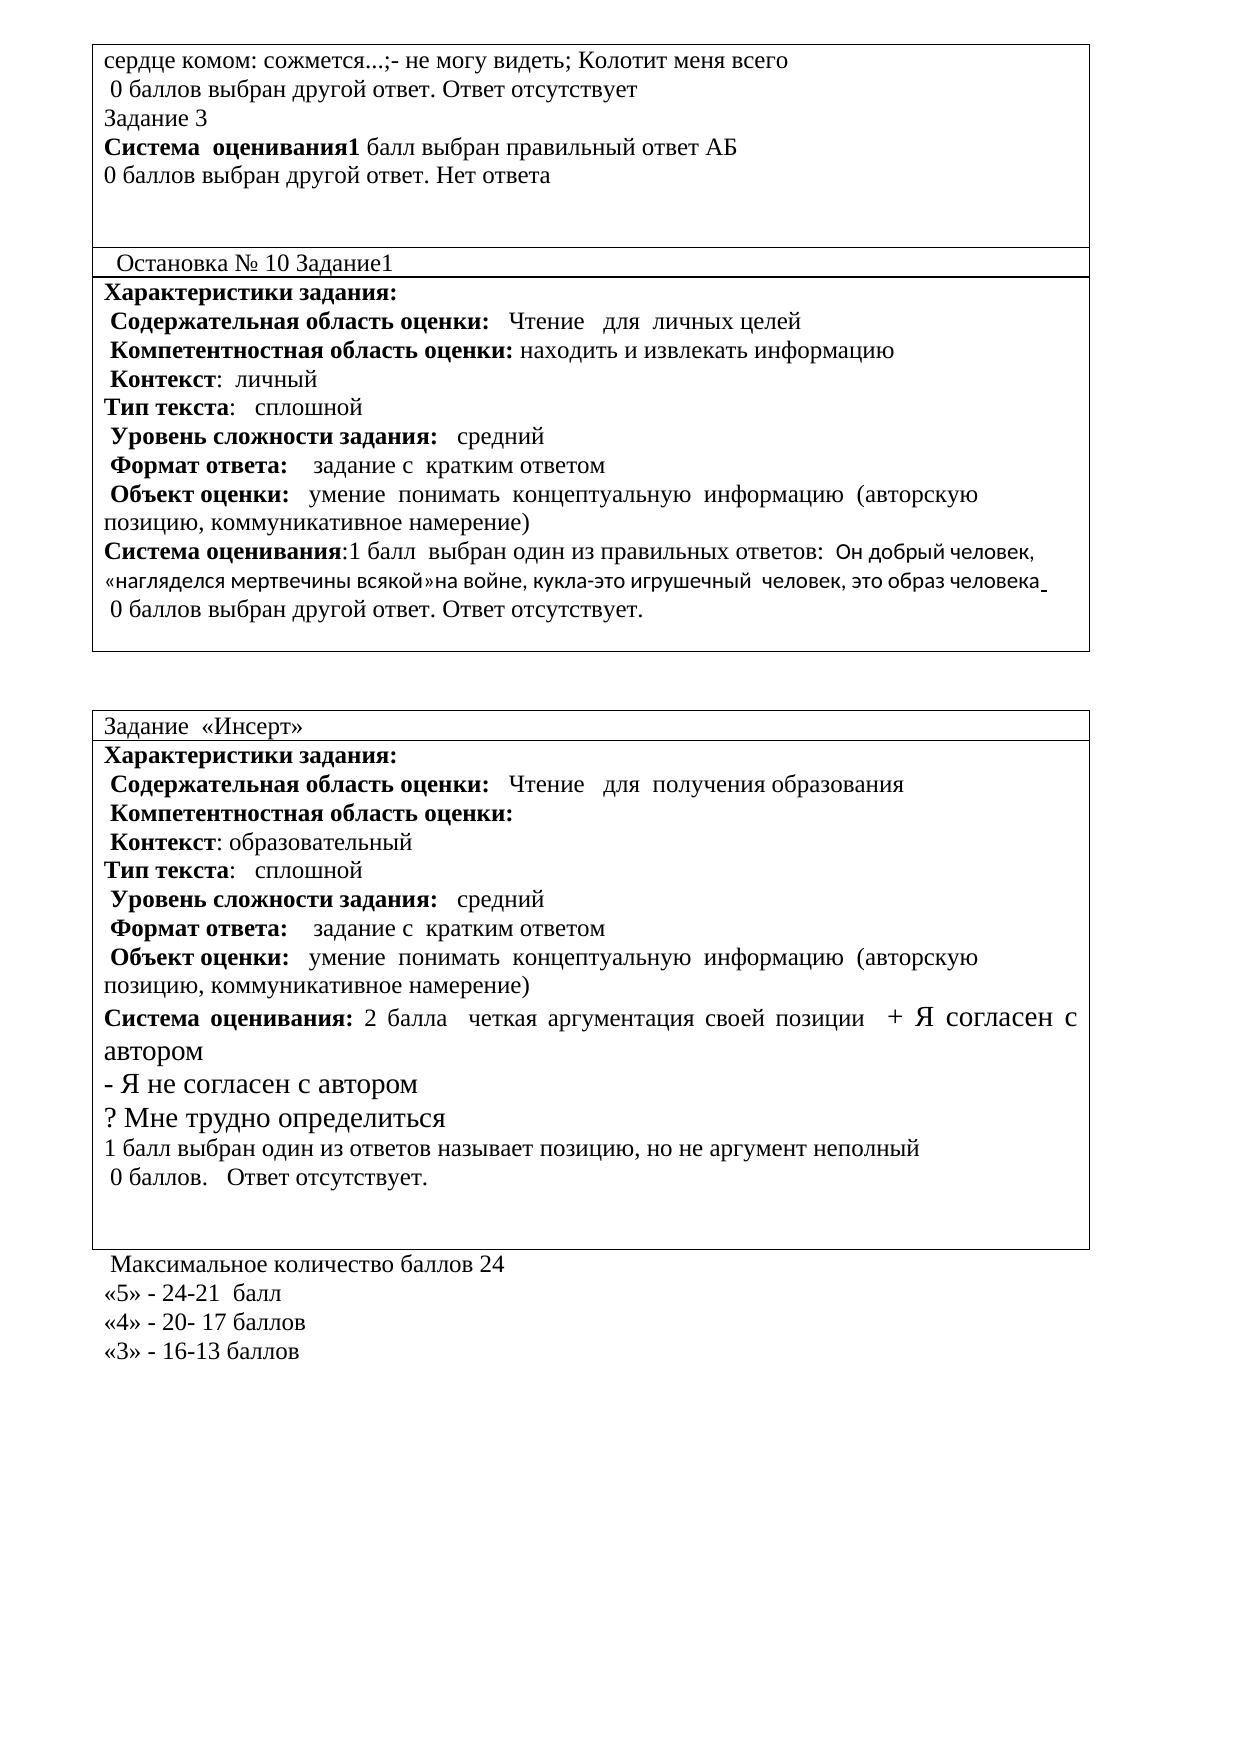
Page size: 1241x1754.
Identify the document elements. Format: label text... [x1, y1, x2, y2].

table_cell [93, 45, 1089, 247]
table_cell Характеристики задания: Содержательная область оценки: Чтение для личных целей Компетентностная область оценки: находить и извлекать информацию Контекст: личный Тип текста: сплошной Уровень сложности задания: средний Формат ответа: задание с кратким ответом Объект оценки: умение понимать концептуальную информацию (авторскую позицию, коммуникативное намерение) Система оценивания:1 балл выбран один из правильных ответов: Он добрый человек, «нагляделся мертвечины всякой»на войне, кукла-это игрушечный человек, это образ человека 0 баллов выбран другой ответ. Ответ отсутствует. [93, 278, 1089, 651]
table_cell Характеристики задания: Содержательная область оценки: Чтение для получения образования Компетентностная область оценки: Контекст: образовательный Тип текста: сплошной Уровень сложности задания: средний Формат ответа: задание с кратким ответом Объект оценки: умение понимать концептуальную информацию (авторскую позицию, коммуникативное намерение) Система оценивания: 2 балла четкая аргументация своей позиции + Я согласен с автором - Я не согласен с автором ? Мне трудно определиться 1 балл выбран один из ответов называет позицию, но не аргумент неполный 0 баллов. Ответ отсутствует. [93, 741, 1089, 1248]
text «4» - 20- 17 баллов [103, 1307, 1152, 1336]
text Максимальное количество баллов 24 [103, 1249, 1152, 1278]
text «3» - 16-13 баллов [103, 1336, 1152, 1364]
table_cell Остановка № 10 Задание1 [93, 248, 1089, 276]
table_header Задание «Инсерт» [93, 711, 1089, 739]
text «5» - 24-21 балл [103, 1278, 1152, 1307]
